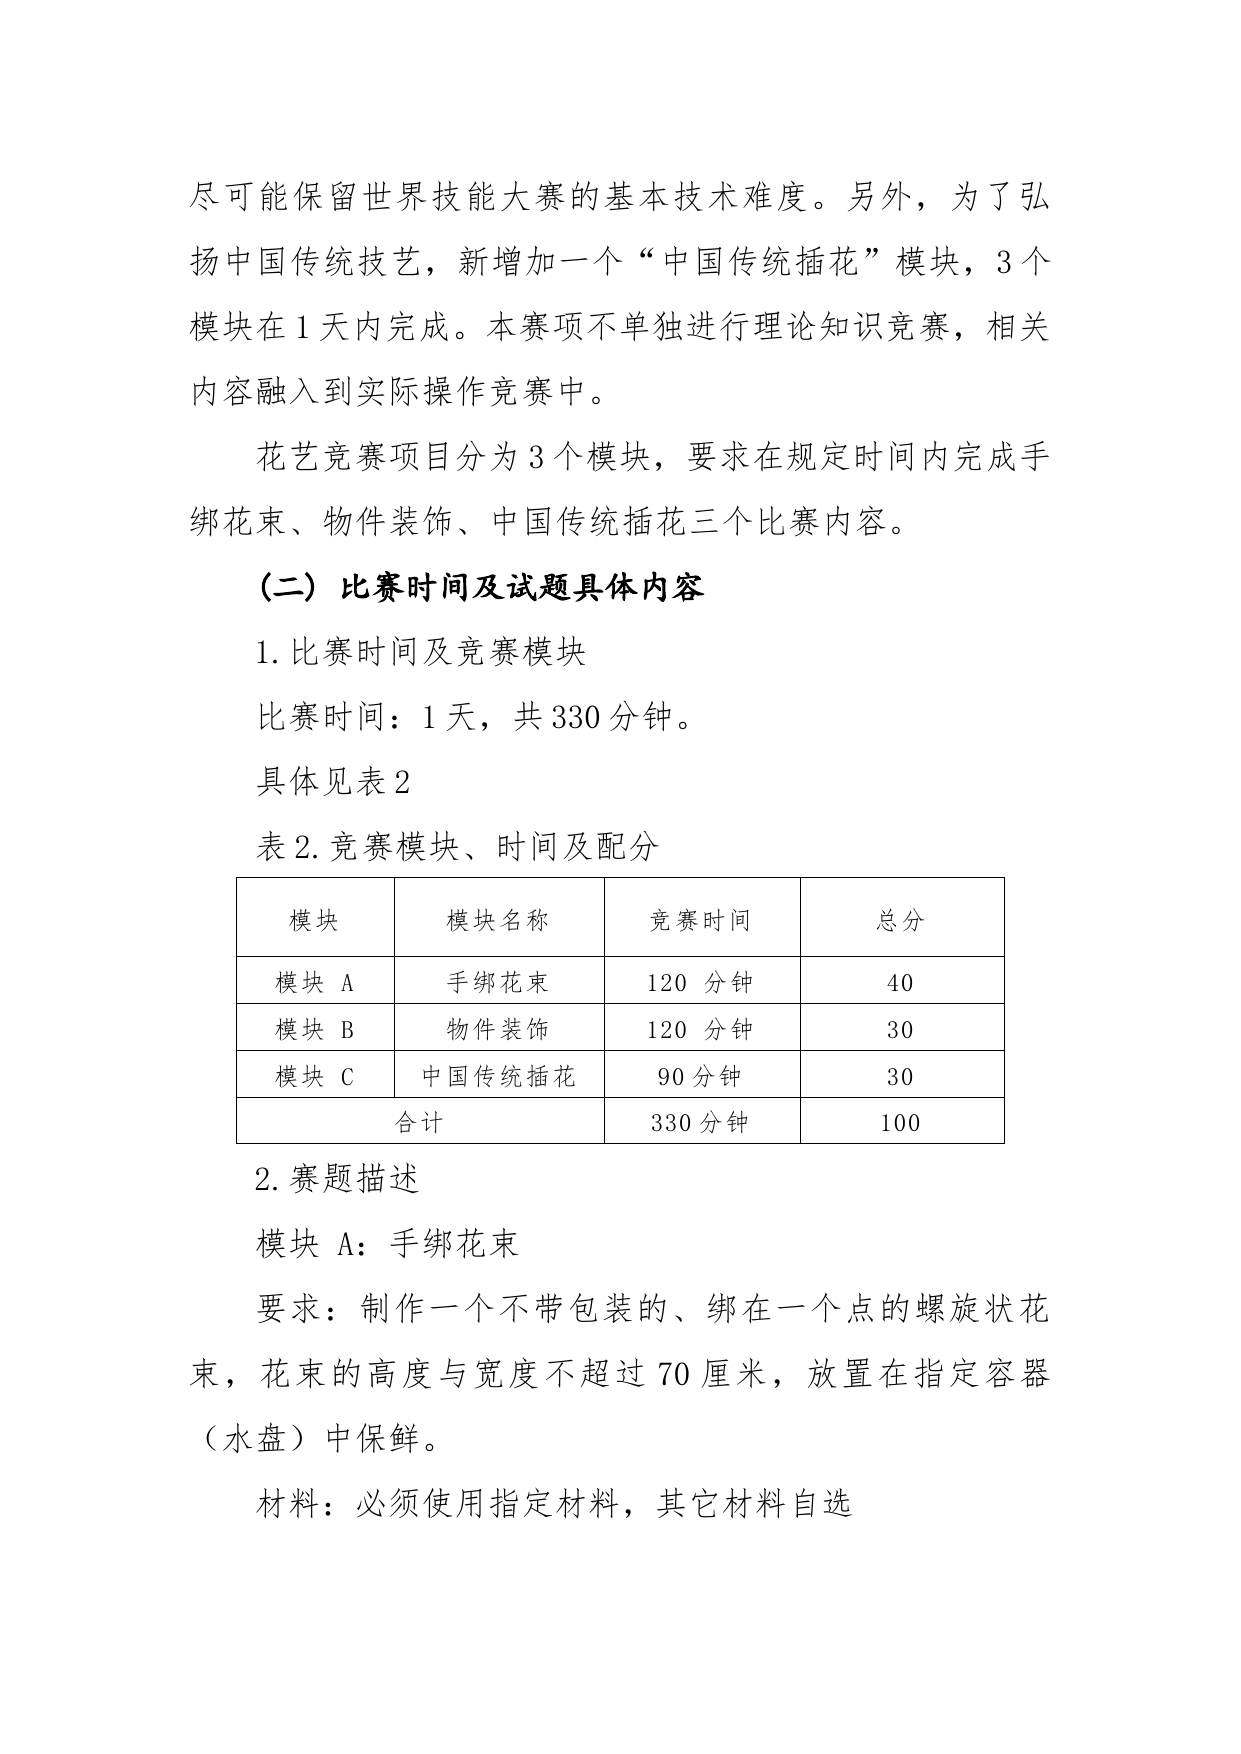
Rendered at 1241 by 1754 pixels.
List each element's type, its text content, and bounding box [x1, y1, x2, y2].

text 比赛时间：1天，共330分钟。 [187, 682, 1053, 747]
text 材料：必须使用指定材料，其它材料自选 [187, 1469, 1053, 1534]
table_header 模块名称 [395, 878, 604, 956]
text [187, 162, 1053, 422]
table_header 模块 [237, 878, 394, 956]
table_cell 模块 C [237, 1051, 394, 1097]
table_cell 30 [801, 1004, 1004, 1050]
table_cell 模块 B [237, 1004, 394, 1050]
text 花艺竞赛项目分为3个模块，要求在规定时间内完成手绑花束、物件装饰、中国传统插花三个比赛内容。 [187, 422, 1053, 552]
table_cell 100 [801, 1098, 1004, 1143]
table_cell 120 分钟 [605, 957, 800, 1003]
table_header 竞赛时间 [605, 878, 800, 956]
text 2.赛题描述 [187, 1144, 1053, 1209]
text 模块 A：手绑花束 [187, 1209, 1053, 1274]
table_cell 模块 A [237, 957, 394, 1003]
text 具体见表2 [187, 747, 1053, 812]
table_cell 30 [801, 1051, 1004, 1097]
table_header 总分 [801, 878, 1004, 956]
table_cell 手绑花束 [395, 957, 604, 1003]
table_cell 物件装饰 [395, 1004, 604, 1050]
table_cell 40 [801, 957, 1004, 1003]
text (二) 比赛时间及试题具体内容 [187, 552, 1053, 617]
table_cell 90分钟 [605, 1051, 800, 1097]
table_cell 330分钟 [605, 1098, 800, 1143]
text 1.比赛时间及竞赛模块 [187, 617, 1053, 682]
table_cell 合计 [237, 1098, 604, 1143]
table_cell 中国传统插花 [395, 1051, 604, 1097]
table_cell 120 分钟 [605, 1004, 800, 1050]
text 表2.竞赛模块、时间及配分 [187, 812, 1053, 877]
text 要求：制作一个不带包装的、绑在一个点的螺旋状花束，花束的高度与宽度不超过70厘米，放置在指定容器（水盘）中保鲜。 [187, 1274, 1053, 1469]
